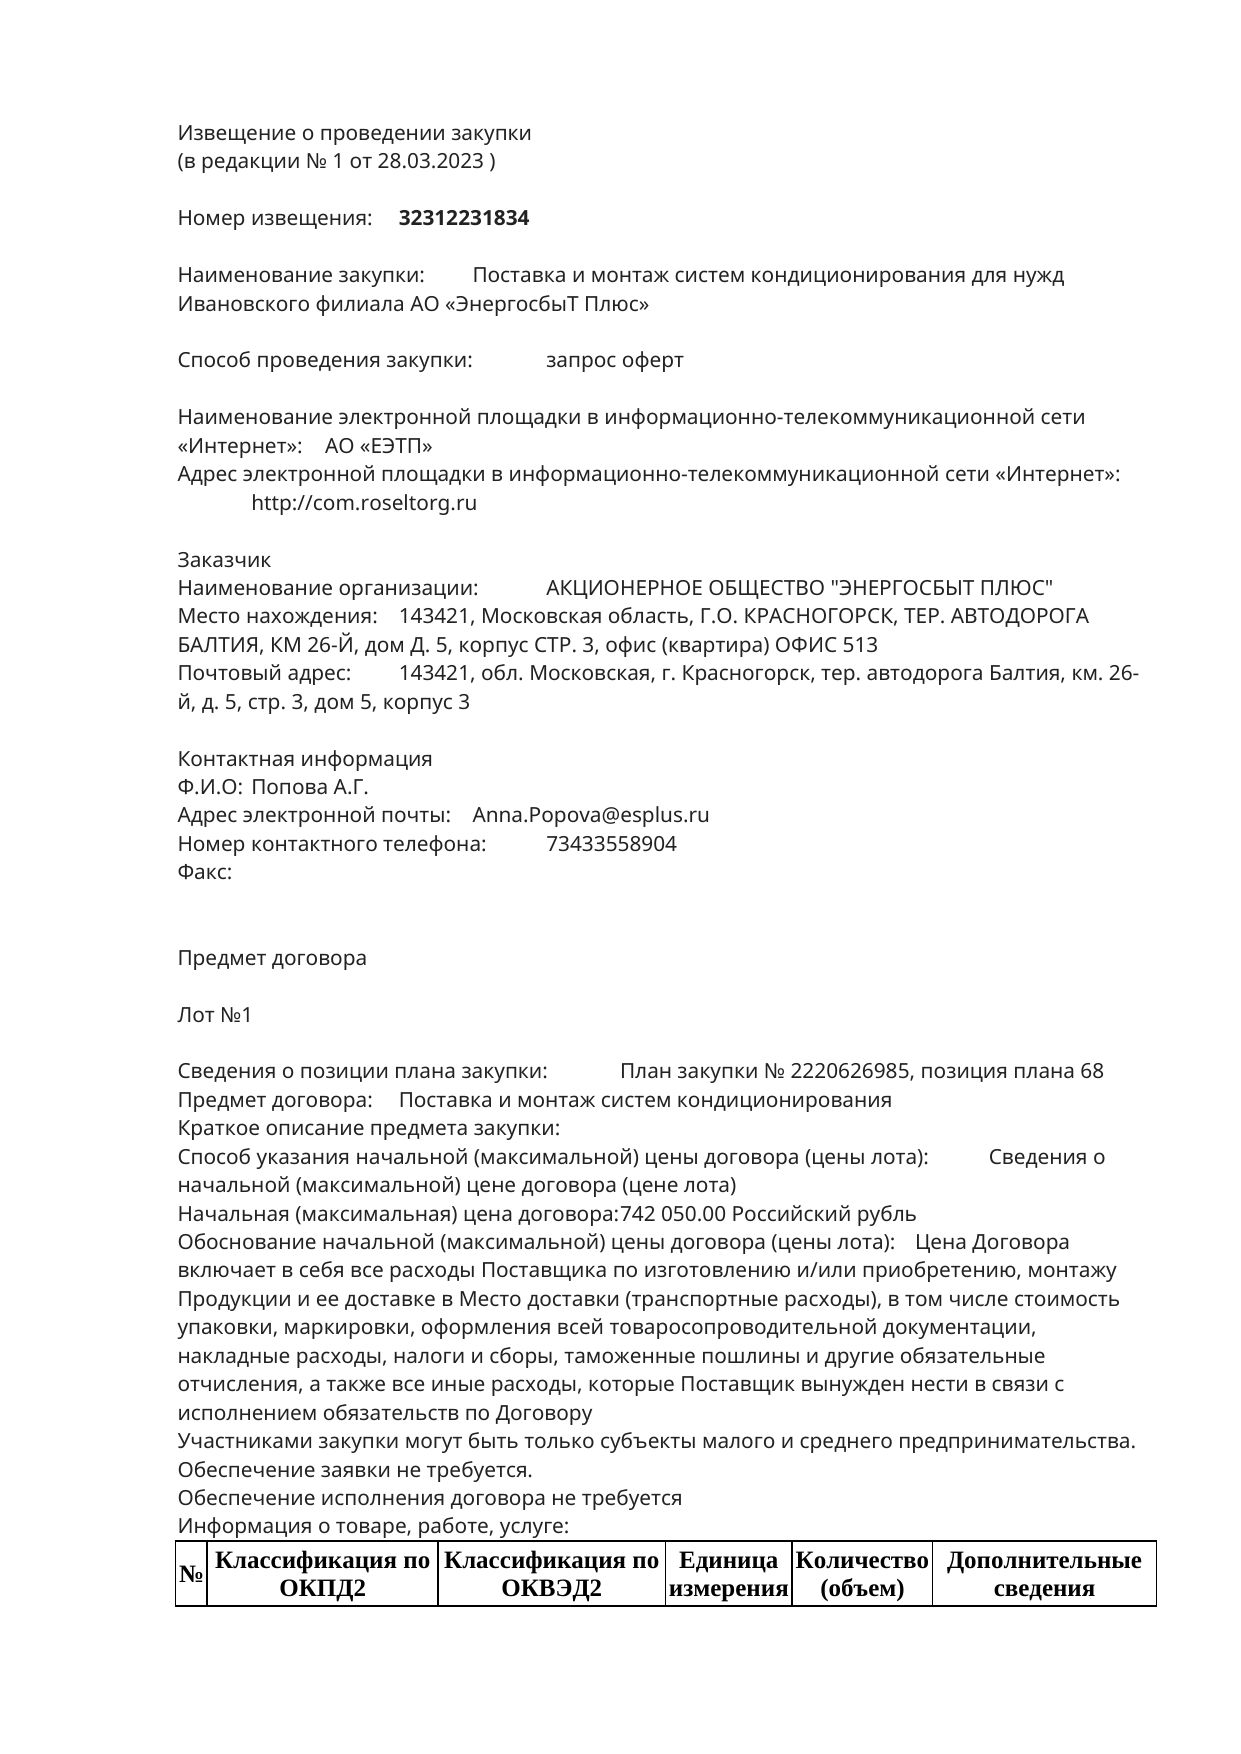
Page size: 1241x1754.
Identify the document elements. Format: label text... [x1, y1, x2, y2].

text Наименование организации: АКЦИОНЕРНОЕ ОБЩЕСТВО "ЭНЕРГОСБЫТ ПЛЮС" [177, 573, 1152, 602]
text Способ указания начальной (максимальной) цены договора (цены лота): Сведения о начальной (максимальной) цене договора (цене лота) [177, 1142, 1152, 1199]
text Место нахождения: 143421, Московская область, Г.О. КРАСНОГОРСК, ТЕР. АВТОДОРОГА БАЛТИЯ, КМ 26-Й, дом Д. 5, корпус СТР. 3, офис (квартира) ОФИС 513 [177, 602, 1152, 658]
table_header Дополнительные сведения [933, 1542, 1156, 1605]
text Адрес электронной площадки в информационно-телекоммуникационной сети «Интернет»: http://com.roseltorg.ru [177, 459, 1152, 516]
text Извещение о проведении закупки [177, 118, 1152, 147]
text Сведения о позиции плана закупки: План закупки № 2220626985, позиция плана 68 [177, 1057, 1152, 1085]
text Предмет договора: Поставка и монтаж систем кондиционирования [177, 1085, 1152, 1113]
text Лот №1 [177, 1000, 1152, 1028]
text Заказчик [177, 545, 1152, 573]
text Факс: [177, 857, 1152, 886]
table_header Количество (объем) [793, 1542, 932, 1605]
text Начальная (максимальная) цена договора: 742 050.00 Российский рубль [177, 1199, 1152, 1227]
text Обеспечение исполнения договора не требуется [177, 1483, 1152, 1512]
text Обеспечение заявки не требуется. [177, 1455, 1152, 1483]
text Предмет договора [177, 943, 1152, 971]
table_header № [176, 1542, 206, 1605]
text (в редакции № 1 от 28.03.2023 ) [177, 147, 1152, 175]
table_header Классификация по ОКПД2 [208, 1542, 437, 1605]
text Контактная информация [177, 744, 1152, 772]
text Информация о товаре, работе, услуге: [177, 1512, 1152, 1540]
text Почтовый адрес: 143421, обл. Московская, г. Красногорск, тер. автодорога Балтия, км. 26-й, д. 5, стр. 3, дом 5, корпус 3 [177, 658, 1152, 715]
text Ф.И.О: Попова А.Г. [177, 772, 1152, 801]
text Номер контактного телефона: 73433558904 [177, 829, 1152, 857]
text Участниками закупки могут быть только субъекты малого и среднего предпринимательства. [177, 1426, 1152, 1455]
text Краткое описание предмета закупки: [177, 1113, 1152, 1142]
text Наименование электронной площадки в информационно-телекоммуникационной сети «Интернет»: АО «ЕЭТП» [177, 402, 1152, 459]
text Способ проведения закупки: запрос оферт [177, 346, 1152, 374]
text Обоснование начальной (максимальной) цены договора (цены лота): Цена Договора включает в себя все расходы Поставщика по изготовлению и/или приобретению, монтажу Продукции и ее доставке в Место доставки (транспортные расходы), в том числе стоимость упаковки, маркировки, оформления всей товаросопроводительной документации, накладные расходы, налоги и сборы, таможенные пошлины и другие обязательные отчисления, а также все иные расходы, которые Поставщик вынужден нести в связи с исполнением обязательств по Договору [177, 1227, 1152, 1426]
text Наименование закупки: Поставка и монтаж систем кондиционирования для нужд Ивановского филиала АО «ЭнергосбыТ Плюс» [177, 260, 1152, 317]
text Номер извещения: 32312231834 [177, 203, 1152, 232]
table_header Единица измерения [666, 1542, 791, 1605]
text Адрес электронной почты: Anna.Popova@esplus.ru [177, 801, 1152, 829]
table_header Классификация по ОКВЭД2 [439, 1542, 665, 1605]
